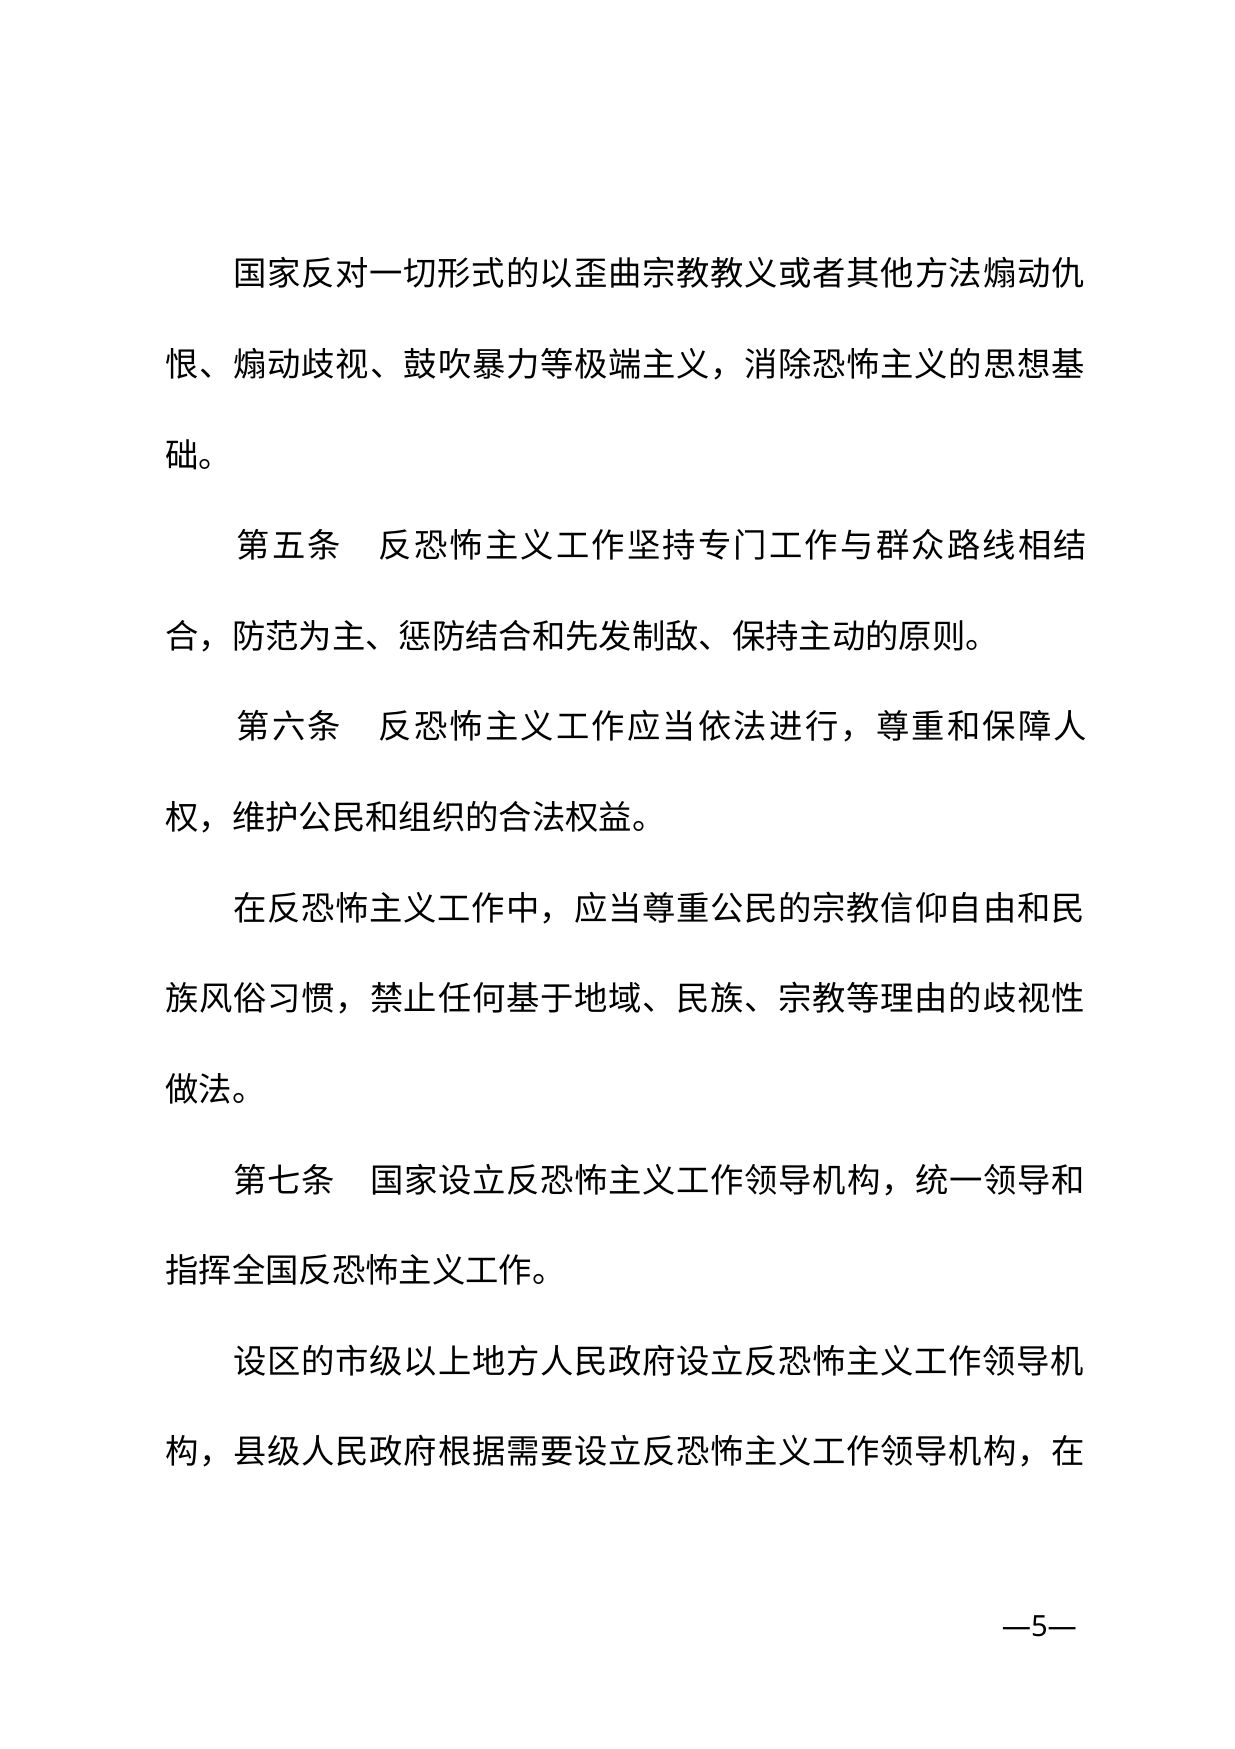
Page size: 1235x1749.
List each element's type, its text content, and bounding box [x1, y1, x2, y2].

text 第六条 反恐怖主义工作应当依法进行，尊重和保障人权，维护公民和组织的合法权益。 [165, 679, 1087, 860]
text 第七条 国家设立反恐怖主义工作领导机构，统一领导和指挥全国反恐怖主义工作。 [165, 1132, 1087, 1313]
text 在反恐怖主义工作中，应当尊重公民的宗教信仰自由和民族风俗习惯，禁止任何基于地域、民族、宗教等理由的歧视性做法。 [165, 860, 1087, 1132]
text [165, 1313, 1087, 1495]
text 国家反对一切形式的以歪曲宗教教义或者其他方法煽动仇恨、煽动歧视、鼓吹暴力等极端主义，消除恐怖主义的思想基础。 [165, 226, 1087, 498]
text 第五条 反恐怖主义工作坚持专门工作与群众路线相结合，防范为主、惩防结合和先发制敌、保持主动的原则。 [165, 498, 1087, 679]
